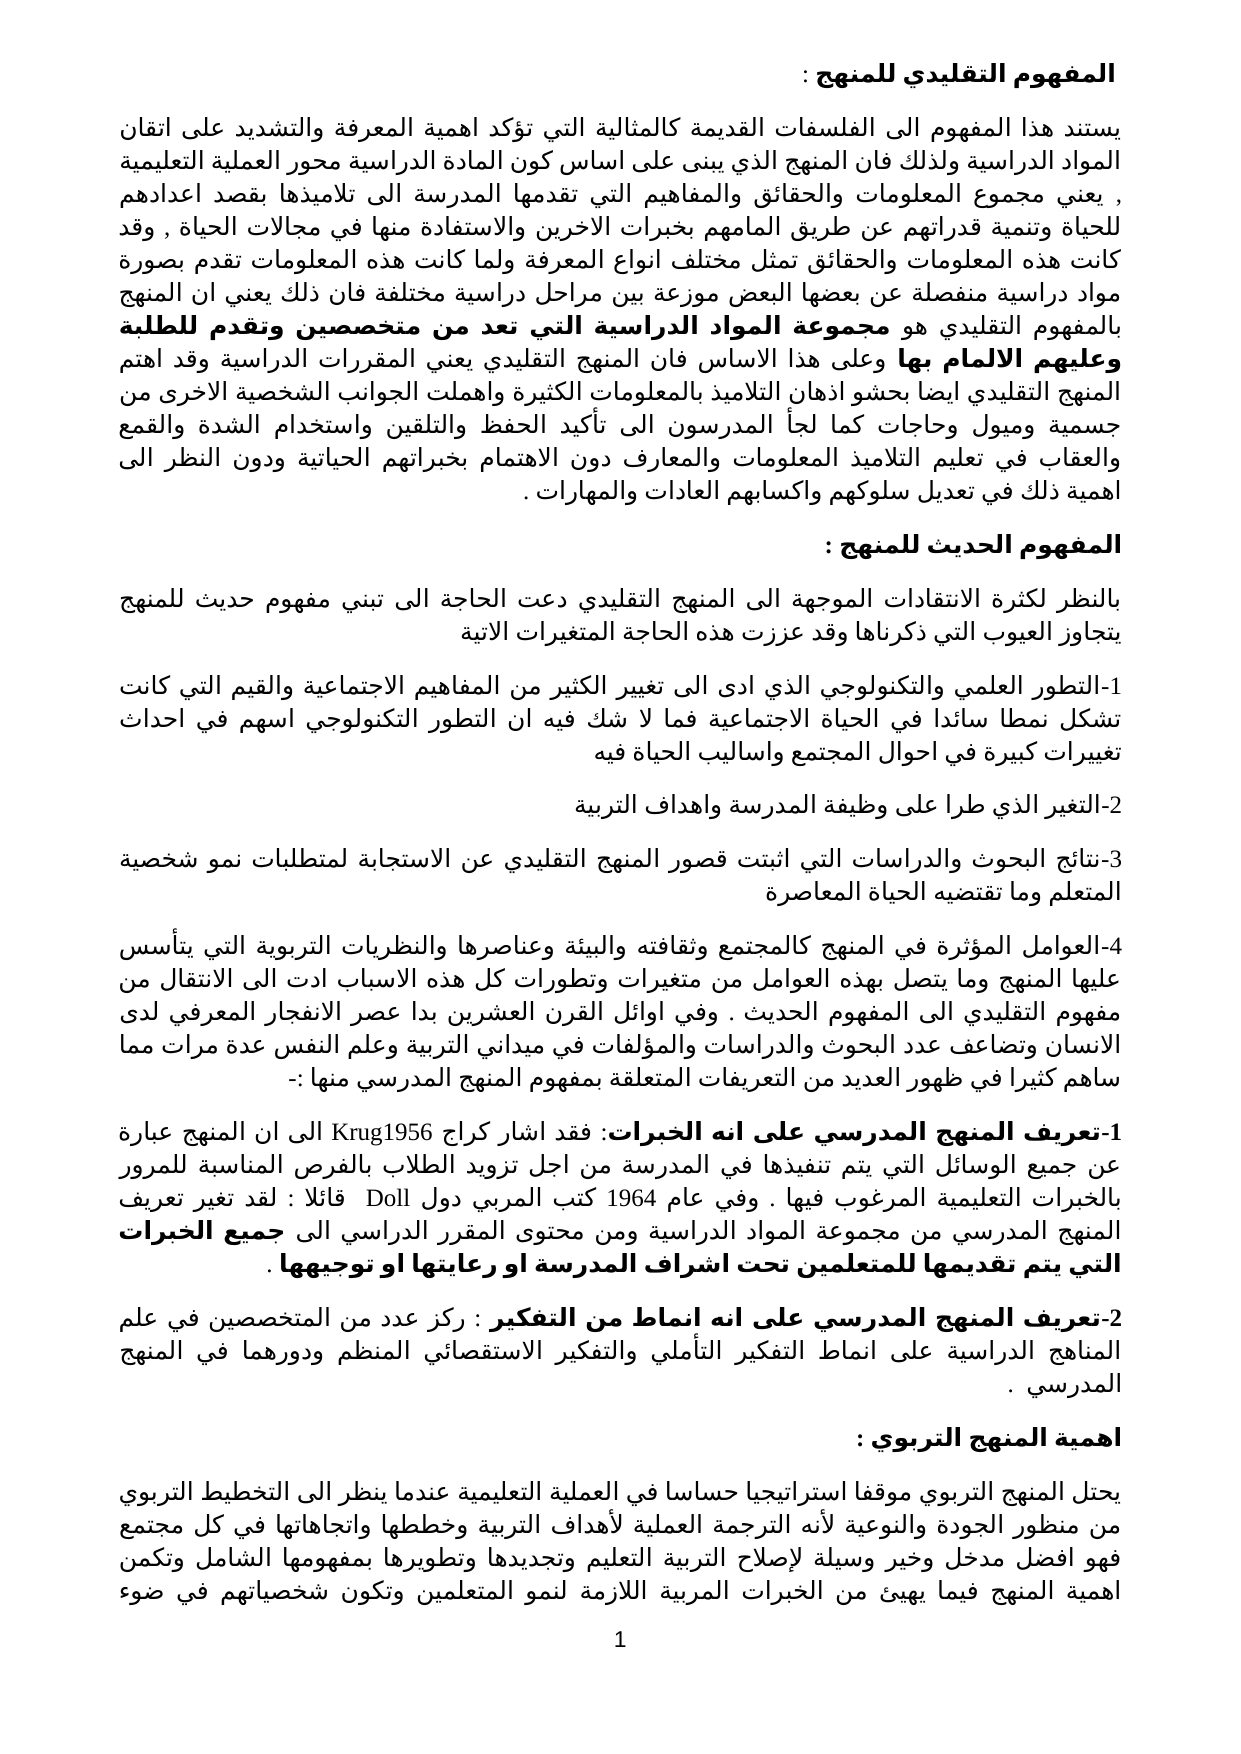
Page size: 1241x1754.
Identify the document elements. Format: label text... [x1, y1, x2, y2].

text 4-العوامل المؤثرة في المنهج كالمجتمع وثقافته والبيئة وعناصرها والنظريات التربوية التي يتأسس عليها المنهج وما يتصل بهذه العوامل من متغيرات وتطورات كل هذه الاسباب ادت الى الانتقال من مفهوم التقليدي الى المفهوم الحديث . وفي اوائل القرن العشرين بدا عصر الانفجار المعرفي لدى الانسان وتضاعف عدد البحوث والدراسات والمؤلفات في ميداني التربية وعلم النفس عدة مرات مما ساهم كثيرا في ظهور العديد من التعريفات المتعلقة بمفهوم المنهج المدرسي منها :- [118, 931, 1122, 1092]
text 1-تعريف المنهج المدرسي على انه الخبرات: فقد اشار كراج Krug1956 الى ان المنهج عبارة عن جميع الوسائل التي يتم تنفيذها في المدرسة من اجل تزويد الطلاب بالفرص المناسبة للمرور بالخبرات التعليمية المرغوب فيها . وفي عام 1964 كتب المربي دول Doll قائلا : لقد تغير تعريف المنهج المدرسي من مجموعة المواد الدراسية ومن محتوى المقرر الدراسي الى جميع الخبرات التي يتم تقديمها للمتعلمين تحت اشراف المدرسة او رعايتها او توجيهها . [118, 1117, 1122, 1278]
text المفهوم الحديث للمنهج : [118, 530, 1122, 559]
text المفهوم التقليدي للمنهج : [118, 59, 1122, 88]
text 3-نتائج البحوث والدراسات التي اثبتت قصور المنهج التقليدي عن الاستجابة لمتطلبات نمو شخصية المتعلم وما تقتضيه الحياة المعاصرة [118, 844, 1122, 906]
text يستند هذا المفهوم الى الفلسفات القديمة كالمثالية التي تؤكد اهمية المعرفة والتشديد على اتقان المواد الدراسية ولذلك فان المنهج الذي يبنى على اساس كون المادة الدراسية محور العملية التعليمية , يعني مجموع المعلومات والحقائق والمفاهيم التي تقدمها المدرسة الى تلاميذها بقصد اعدادهم للحياة وتنمية قدراتهم عن طريق المامهم بخبرات الاخرين والاستفادة منها في مجالات الحياة , وقد كانت هذه المعلومات والحقائق تمثل مختلف انواع المعرفة ولما كانت هذه المعلومات تقدم بصورة مواد دراسية منفصلة عن بعضها البعض موزعة بين مراحل دراسية مختلفة فان ذلك يعني ان المنهج بالمفهوم التقليدي هو مجموعة المواد الدراسية التي تعد من متخصصين وتقدم للطلبة وعليهم الالمام بها وعلى هذا الاساس فان المنهج التقليدي يعني المقررات الدراسية وقد اهتم المنهج التقليدي ايضا بحشو اذهان التلاميذ بالمعلومات الكثيرة واهملت الجوانب الشخصية الاخرى من جسمية وميول وحاجات كما لجأ المدرسون الى تأكيد الحفظ والتلقين واستخدام الشدة والقمع والعقاب في تعليم التلاميذ المعلومات والمعارف دون الاهتمام بخبراتهم الحياتية ودون النظر الى اهمية ذلك في تعديل سلوكهم واكسابهم العادات والمهارات . [118, 113, 1122, 505]
text اهمية المنهج التربوي : [118, 1423, 1122, 1452]
text 2-التغير الذي طرا على وظيفة المدرسة واهداف التربية [118, 791, 1122, 819]
text 1-التطور العلمي والتكنولوجي الذي ادى الى تغيير الكثير من المفاهيم الاجتماعية والقيم التي كانت تشكل نمطا سائدا في الحياة الاجتماعية فما لا شك فيه ان التطور التكنولوجي اسهم في احداث تغييرات كبيرة في احوال المجتمع واساليب الحياة فيه [118, 671, 1122, 766]
text 2-تعريف المنهج المدرسي على انه انماط من التفكير : ركز عدد من المتخصصين في علم المناهج الدراسية على انماط التفكير التأملي والتفكير الاستقصائي المنظم ودورهما في المنهج المدرسي . [118, 1303, 1122, 1398]
text بالنظر لكثرة الانتقادات الموجهة الى المنهج التقليدي دعت الحاجة الى تبني مفهوم حديث للمنهج يتجاوز العيوب التي ذكرناها وقد عززت هذه الحاجة المتغيرات الاتية [118, 584, 1122, 646]
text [118, 1477, 1122, 1605]
